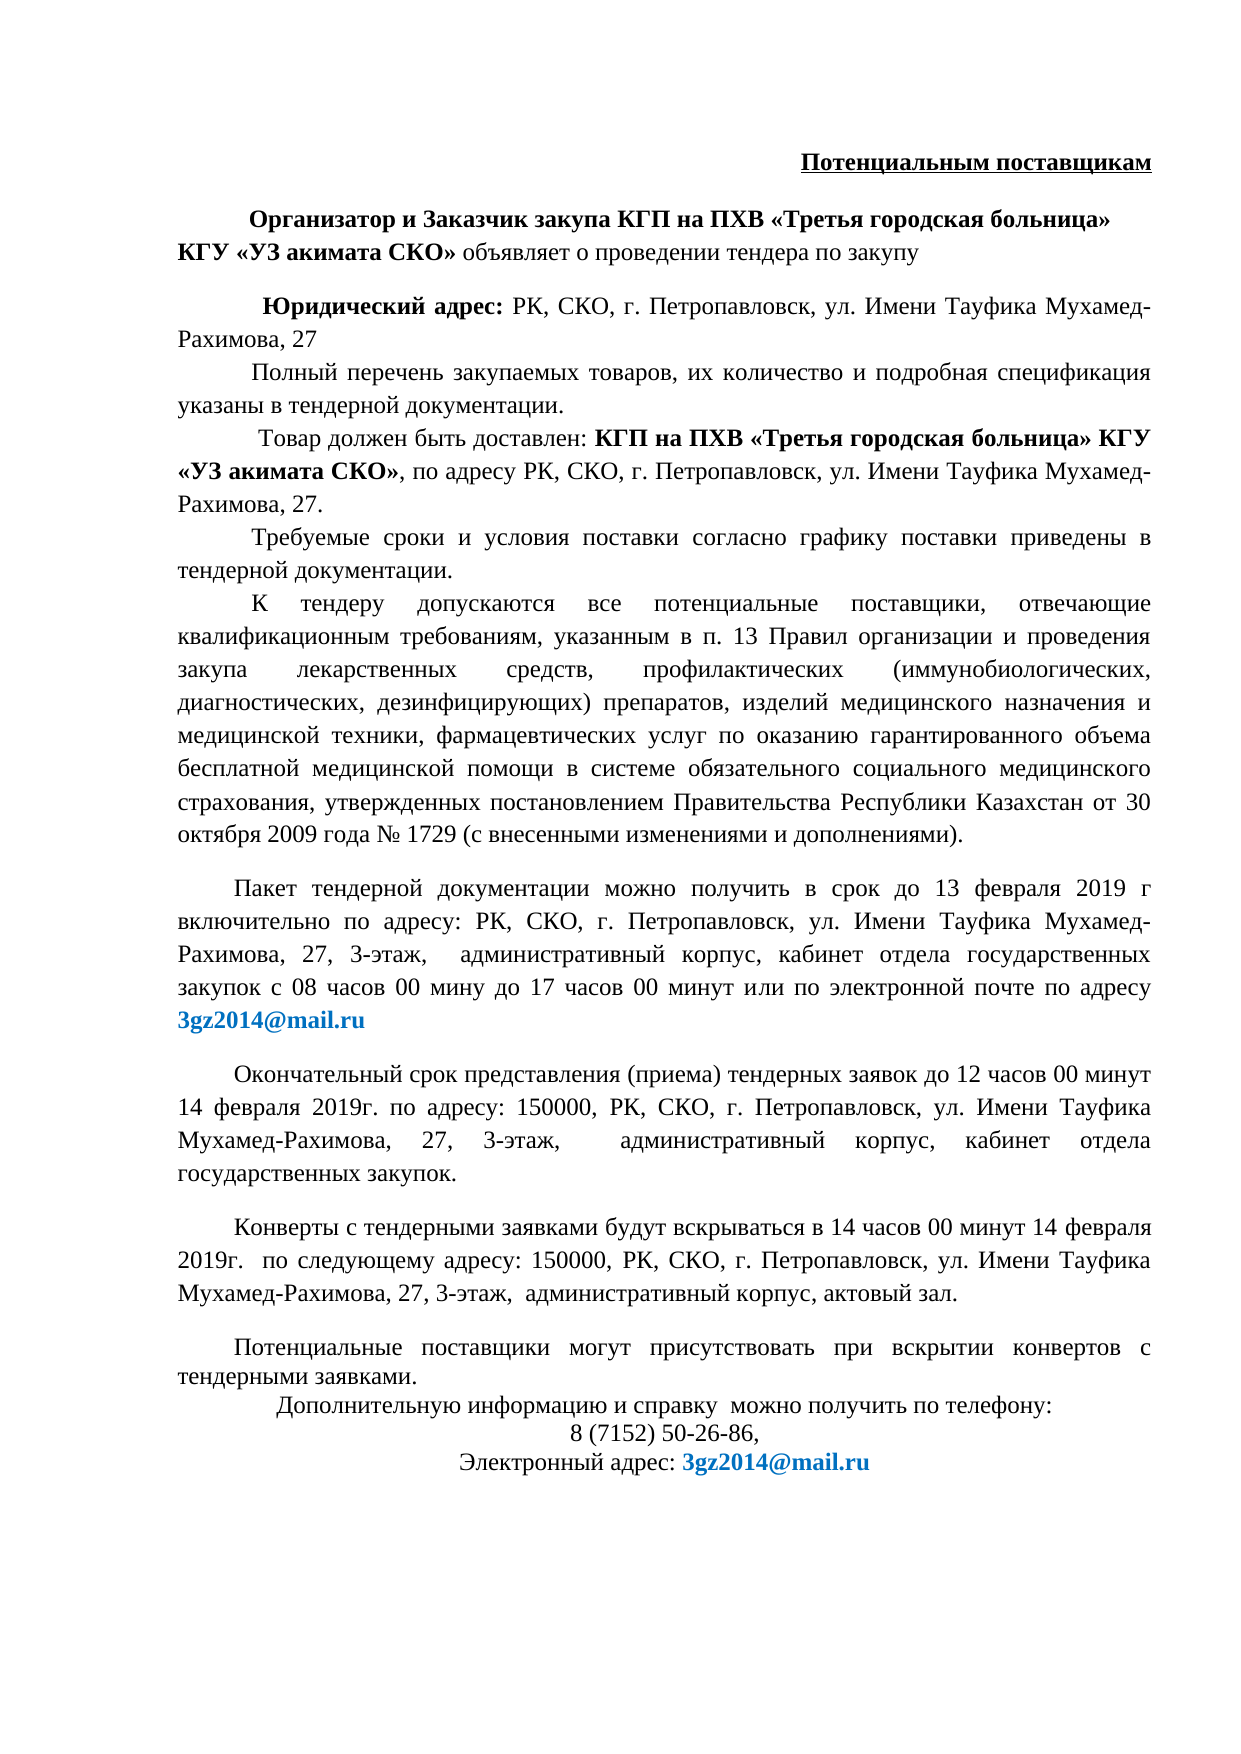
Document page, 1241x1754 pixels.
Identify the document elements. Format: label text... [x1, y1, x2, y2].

text 8 (7152) 50-26-86, [177, 1418, 1152, 1447]
text Юридический адрес: РК, СКО, г. Петропавловск, ул. Имени Тауфика Мухамед-Рахимова, 27 [177, 291, 1152, 353]
text Потенциальным поставщикам [177, 147, 1152, 176]
text К тендеру допускаются все потенциальные поставщики, отвечающие квалификационным требованиям, указанным в п. 13 Правил организации и проведения закупа лекарственных средств, профилактических (иммунобиологических, диагностических, дезинфицирующих) препаратов, изделий медицинского назначения и медицинской техники, фармацевтических услуг по оказанию гарантированного объема бесплатной медицинской помощи в системе обязательного социального медицинского страхования, утвержденных постановлением Правительства Республики Казахстан от 30 октября 2009 года № 1729 (с внесенными изменениями и дополнениями). [177, 588, 1152, 848]
text Электронный адрес: 3gz2014@mail.ru [177, 1447, 1152, 1476]
text Пакет тендерной документации можно получить в срок до 13 февраля 2019 г включительно по адресу: РК, СКО, г. Петропавловск, ул. Имени Тауфика Мухамед-Рахимова, 27, 3-этаж, административный корпус, кабинет отдела государственных закупок с 08 часов 00 мину до 17 часов 00 минут или по электронной почте по адресу 3gz2014@mail.ru [177, 873, 1152, 1034]
text Потенциальные поставщики могут присутствовать при вскрытии конвертов с тендерными заявками. [177, 1332, 1152, 1390]
text Дополнительную информацию и справку можно получить по телефону: [177, 1390, 1152, 1418]
text Окончательный срок представления (приема) тендерных заявок до 12 часов 00 минут 14 февраля 2019г. по адресу: 150000, РК, СКО, г. Петропавловск, ул. Имени Тауфика Мухамед-Рахимова, 27, 3-этаж, административный корпус, кабинет отдела государственных закупок. [177, 1059, 1152, 1187]
text Требуемые сроки и условия поставки согласно графику поставки приведены в тендерной документации. [177, 522, 1152, 584]
text Конверты с тендерными заявками будут вскрываться в 14 часов 00 минут 14 февраля 2019г. по следующему адресу: 150000, РК, СКО, г. Петропавловск, ул. Имени Тауфика Мухамед-Рахимова, 27, 3-этаж, административный корпус, актовый зал. [177, 1212, 1152, 1307]
text Товар должен быть доставлен: КГП на ПХВ «Третья городская больница» КГУ «УЗ акимата СКО», по адресу РК, СКО, г. Петропавловск, ул. Имени Тауфика Мухамед-Рахимова, 27. [177, 423, 1152, 518]
text Организатор и Заказчик закупа КГП на ПХВ «Третья городская больница» КГУ «УЗ акимата СКО» объявляет о проведении тендера по закупу [177, 204, 1152, 266]
text Полный перечень закупаемых товаров, их количество и подробная спецификация указаны в тендерной документации. [177, 357, 1152, 419]
